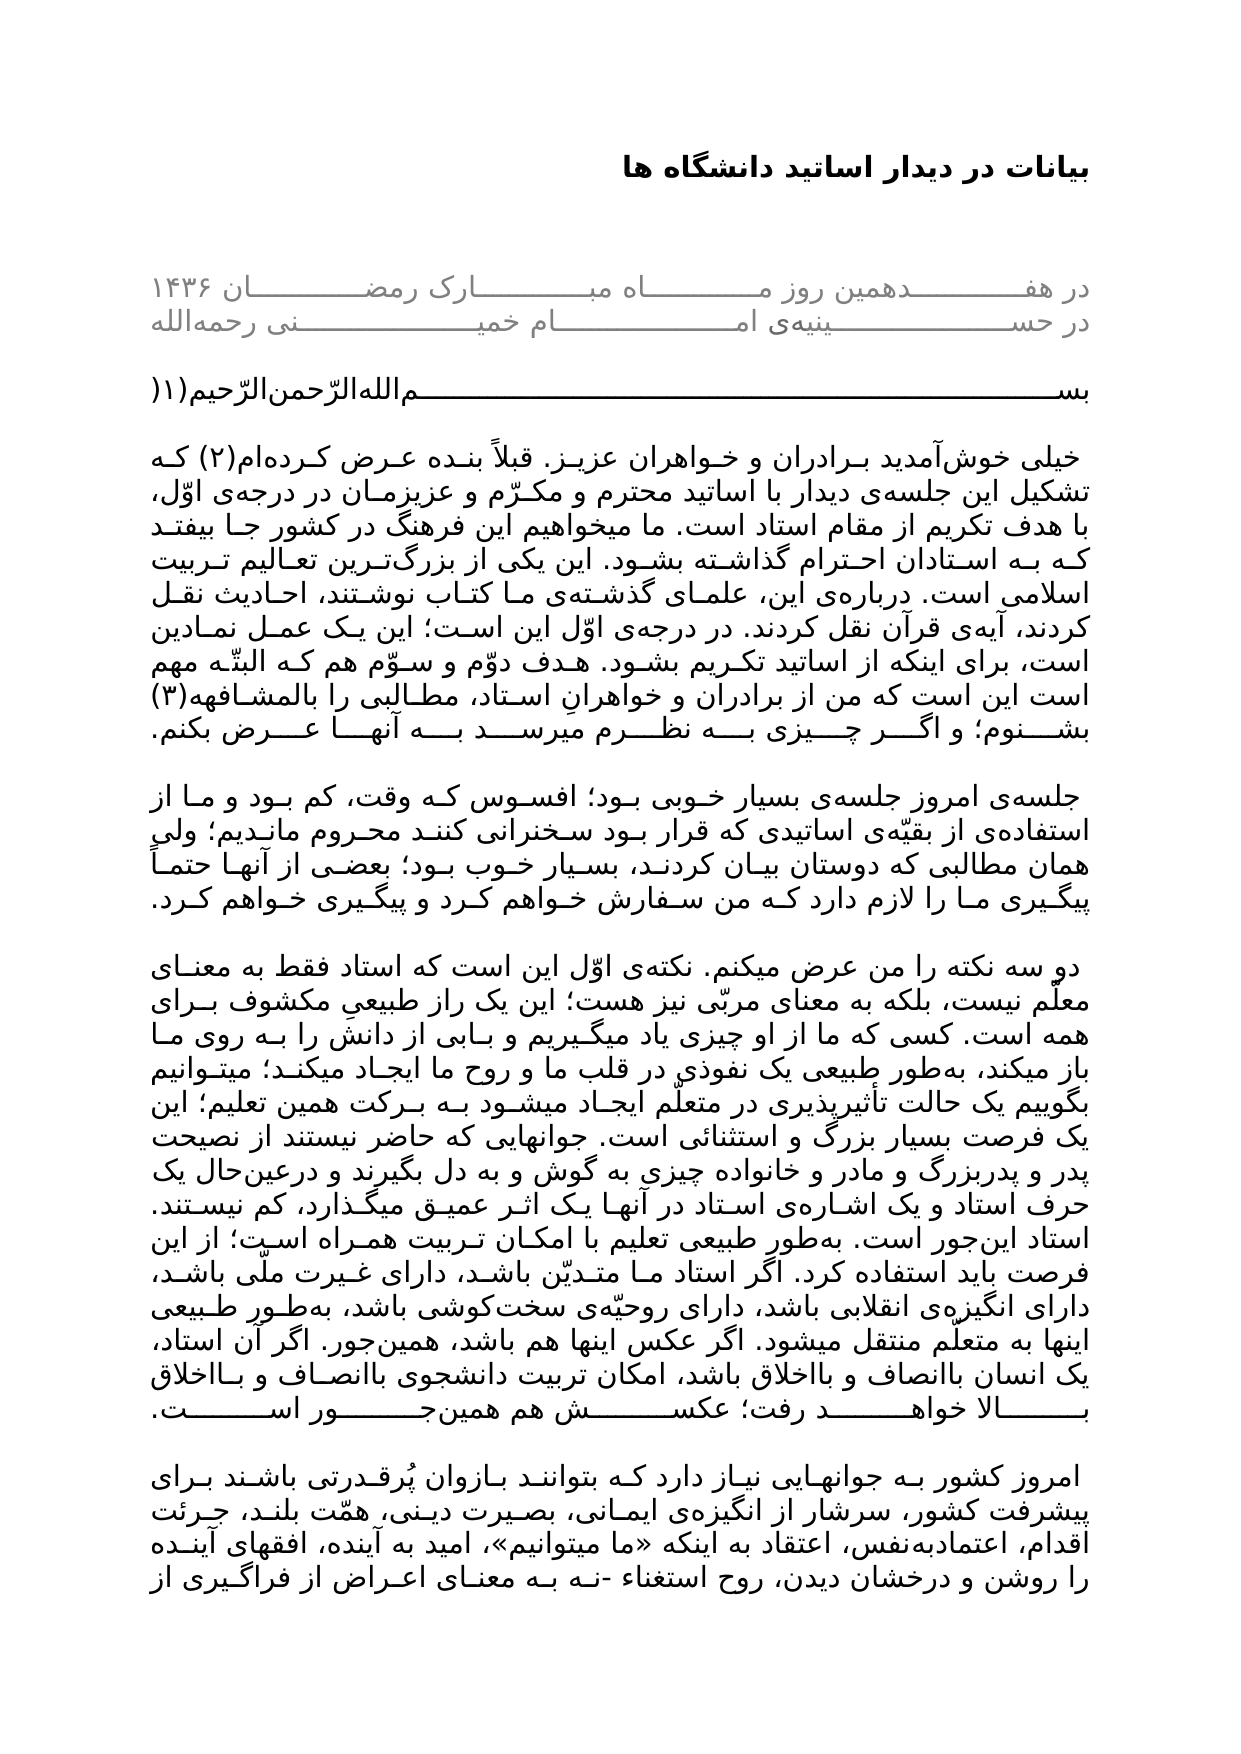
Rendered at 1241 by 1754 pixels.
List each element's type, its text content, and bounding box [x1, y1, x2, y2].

text بیانات در دیدار اساتید دانشگاه ‌ها [150, 150, 1090, 184]
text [150, 270, 1090, 1595]
